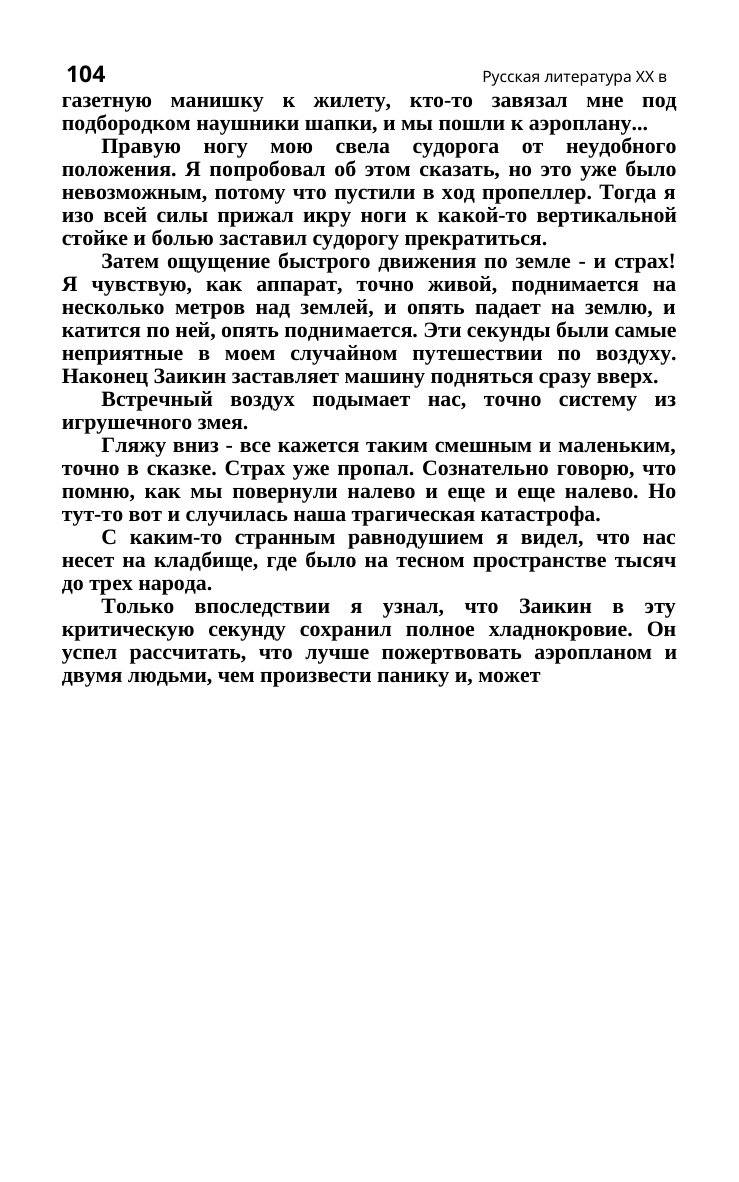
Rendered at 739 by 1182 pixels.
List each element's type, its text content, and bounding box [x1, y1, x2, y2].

text Гляжу вниз - все кажется таким смешным и маленьким, точно в сказке. Страх уже пропал. Сознательно говорю, что помню, как мы повернули налево и еще и еще налево. Но тут-то вот и случилась наша трагическая катастрофа. [62, 434, 677, 526]
text Правую ногу мою свела судорога от неудобного положения. Я попробовал об этом сказать, но это уже было невозможным, потому что пустили в ход пропеллер. Тогда я изо всей силы прижал икру ноги к какой-то вертикальной стойке и болью заставил судорогу прекратиться. [62, 135, 677, 250]
text Встречный воздух подымает нас, точно систему из игрушечного змея. [62, 388, 677, 434]
text Затем ощущение быстрого движения по земле - и страх! Я чувствую, как аппарат, точно живой, поднимается на несколько метров над землей, и опять падает на землю, и катится по ней, опять поднимается. Эти секунды были самые неприятные в моем случайном путешествии по воздуху. Наконец Заикин заставляет машину подняться сразу вверх. [62, 250, 677, 388]
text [62, 89, 677, 135]
text С каким-то странным равнодушием я видел, что нас несет на кладбище, где было на тесном пространстве тысяч до трех народа. [62, 526, 677, 595]
text Только впоследствии я узнал, что Заикин в эту критическую секунду сохранил полное хладнокровие. Он успел рассчитать, что лучше пожертвовать аэропланом и двумя людьми, чем произвести панику и, может [62, 595, 677, 687]
